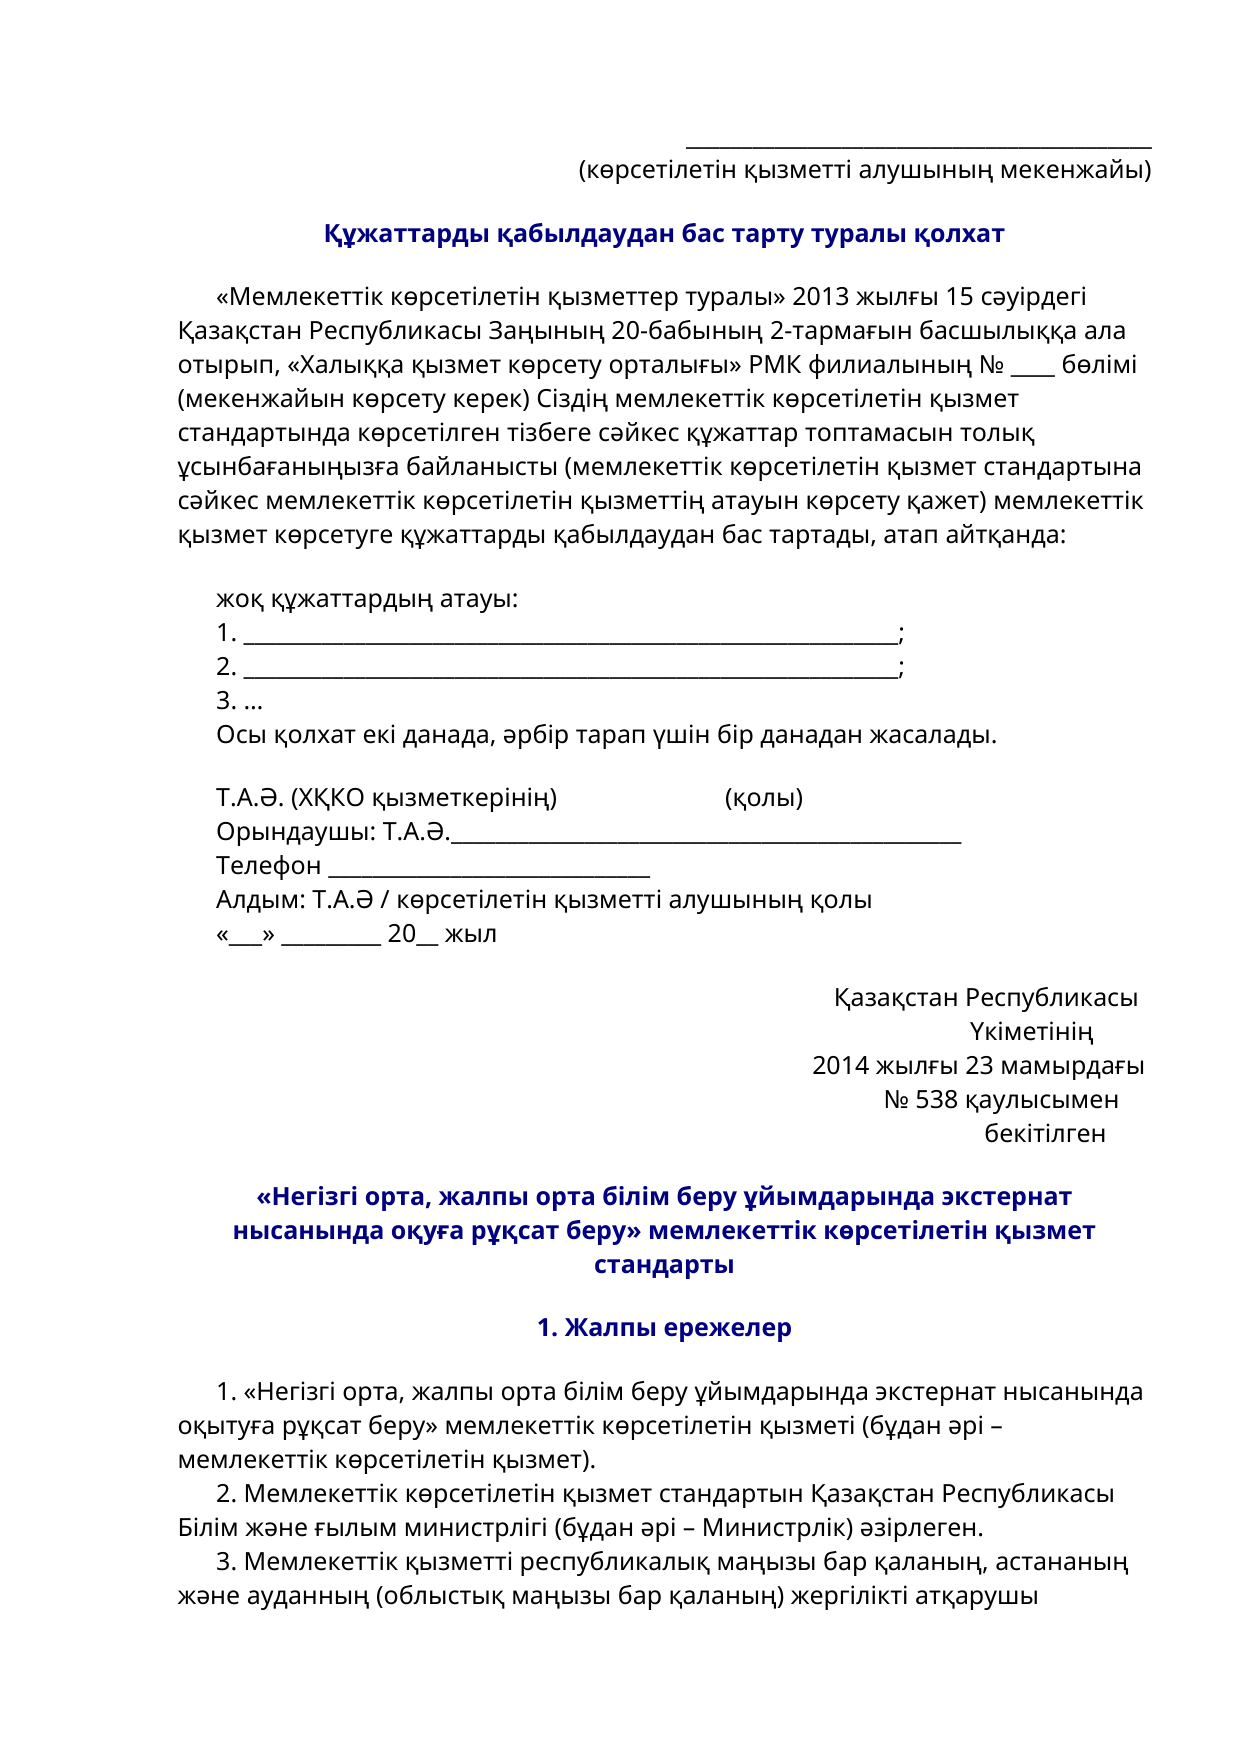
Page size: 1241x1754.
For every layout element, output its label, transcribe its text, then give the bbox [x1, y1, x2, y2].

text Құжаттарды қабылдаудан бас тарту туралы қолхат [177, 215, 1152, 249]
text Т.А.Ә. (ХҚКО қызметкерінің) (қолы) Орындаушы: Т.А.Ә.______________________________________________ Телефон _____________________________ Алдым: Т.А.Ә / көрсетілетін қызметті алушының қолы «___» _________ 20__ жыл [177, 780, 1152, 950]
text Қазақстан Республикасы Үкіметінің 2014 жылғы 23 мамырдағы № 538 қаулысымен бекітілген [177, 979, 1152, 1149]
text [177, 1373, 1152, 1612]
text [177, 118, 1152, 186]
text «Негізгі орта, жалпы орта білім беру ұйымдарында экстернат нысанында оқуға рұқсат беру» мемлекеттік көрсетілетін қызмет стандарты [177, 1179, 1152, 1281]
text 1. Жалпы ережелер [177, 1310, 1152, 1344]
text жоқ құжаттардың атауы: 1. ___________________________________________________________; 2. ___________________________________________________________; 3. … Осы қолхат екі данада, әрбір тарап үшін бір данадан жасалады. [177, 580, 1152, 751]
text «Мемлекеттік көрсетілетін қызметтер туралы» 2013 жылғы 15 сәуірдегі Қазақстан Республикасы Заңының 20-бабының 2-тармағын басшылыққа ала отырып, «Халыққа қызмет көрсету орталығы» РМК филиалының № ____ бөлімі (мекенжайын көрсету керек) Сіздің мемлекеттік көрсетілетін қызмет стандартында көрсетілген тізбеге сәйкес құжаттар топтамасын толық ұсынбағаныңызға байланысты (мемлекеттік көрсетілетін қызмет стандартына сәйкес мемлекеттік көрсетілетін қызметтің атауын көрсету қажет) мемлекеттік қызмет көрсетуге құжаттарды қабылдаудан бас тартады, атап айтқанда: [177, 279, 1152, 551]
